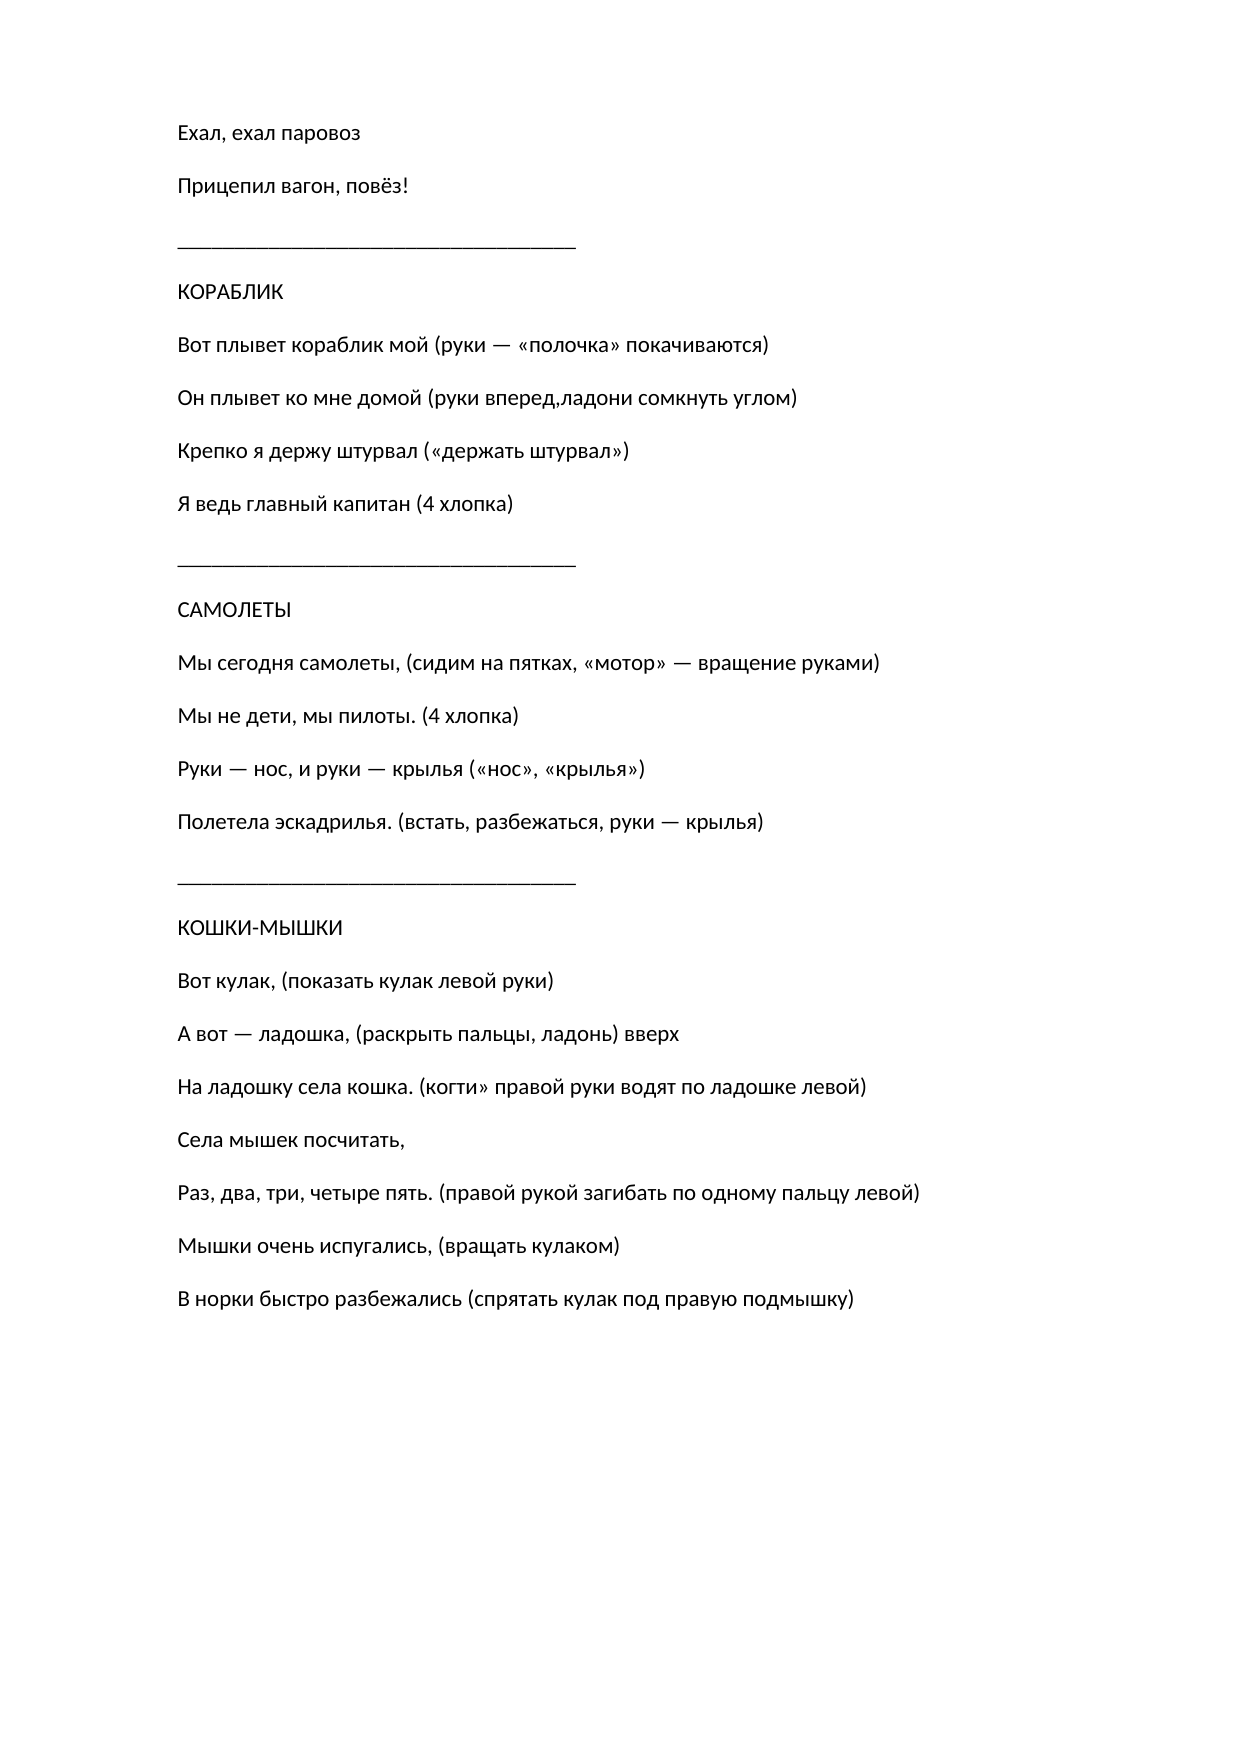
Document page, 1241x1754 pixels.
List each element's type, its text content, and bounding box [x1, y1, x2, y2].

text Вот кулак, (показать кулак левой руки) [177, 966, 1152, 994]
text Вот плывет кораблик мой (руки — «полочка» покачиваются) [177, 330, 1152, 358]
text А вот — ладошка, (раскрыть пальцы, ладонь) вверх [177, 1019, 1152, 1047]
text Крепко я держу штурвал («держать штурвал») [177, 436, 1152, 464]
text ___________________________________ [177, 224, 1152, 252]
text Раз, два, три, четыре пять. (правой рукой загибать по одному пальцу левой) [177, 1178, 1152, 1207]
text Села мышек посчитать, [177, 1126, 1152, 1153]
text ___________________________________ [177, 542, 1152, 570]
text Ехал, ехал паровоз [177, 118, 1152, 146]
text На ладошку села кошка. (когти» правой руки водят по ладошке левой) [177, 1072, 1152, 1101]
text Мы сегодня самолеты, (сидим на пятках, «мотор» — вращение руками) [177, 648, 1152, 676]
text КОРАБЛИК [177, 277, 1152, 305]
text Мы не дети, мы пилоты. (4 хлопка) [177, 701, 1152, 729]
text Прицепил вагон, повёз! [177, 171, 1152, 199]
text Он плывет ко мне домой (руки вперед,ладони сомкнуть углом) [177, 383, 1152, 411]
text Полетела эскадрилья. (встать, разбежаться, руки — крылья) [177, 807, 1152, 835]
text Руки — нос, и руки — крылья («нос», «крылья») [177, 754, 1152, 782]
text Мышки очень испугались, (вращать кулаком) [177, 1232, 1152, 1259]
text Я ведь главный капитан (4 хлопка) [177, 489, 1152, 517]
text В норки быстро разбежались (спрятать кулак под правую подмышку) [177, 1284, 1152, 1313]
text КОШКИ-МЫШКИ [177, 913, 1152, 941]
text ___________________________________ [177, 860, 1152, 888]
text САМОЛЕТЫ [177, 595, 1152, 623]
